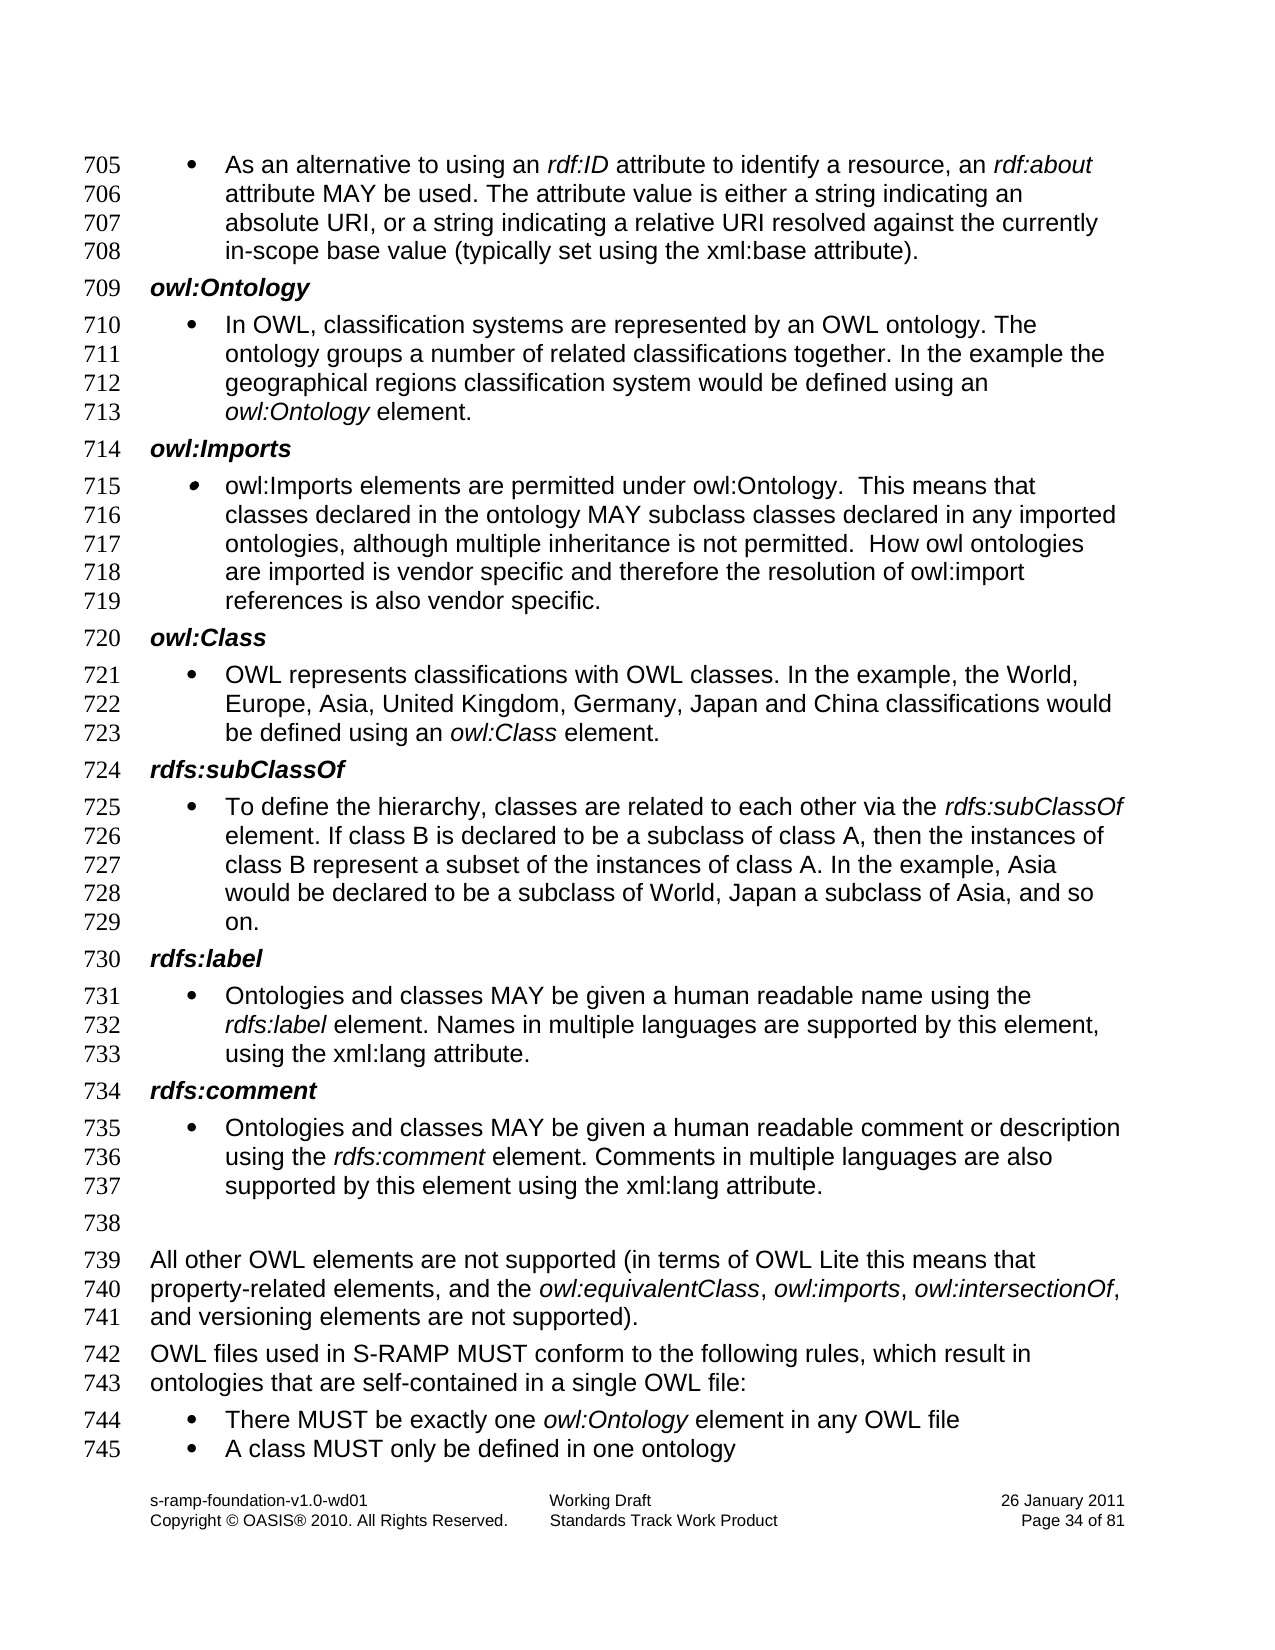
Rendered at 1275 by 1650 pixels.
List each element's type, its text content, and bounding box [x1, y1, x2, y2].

list To define the hierarchy, classes are related to each other via the rdfs:subClassOf element. If class B is declared to be a subclass of class A, then the instances of class B represent a subset of the instances of class A. In the example, Asia would be declared to be a subclass of World, Japan a subclass of Asia, and so on. [187, 792, 1125, 936]
list A class MUST only be defined in one ontology [187, 1434, 1125, 1463]
list OWL represents classifications with OWL classes. In the example, the World, Europe, Asia, United Kingdom, Germany, Japan and China classifications would be defined using an owl:Class element. [187, 660, 1125, 747]
list As an alternative to using an rdf:ID attribute to identify a resource, an rdf:about attribute MAY be used. The attribute value is either a string indicating an absolute URI, or a string indicating a relative URI resolved against the currently in-scope base value (typically set using the xml:base attribute). [187, 150, 1125, 265]
list In OWL, classification systems are represented by an OWL ontology. The ontology groups a number of related classifications together. In the example the geographical regions classification system would be defined using an owl:Ontology element. [187, 311, 1125, 426]
list Ontologies and classes MAY be given a human readable name using the rdfs:label element. Names in multiple languages are supported by this element, using the xml:lang attribute. [187, 981, 1125, 1068]
list owl:Imports elements are permitted under owl:Ontology. This means that classes declared in the ontology MAY subclass classes declared in any imported ontologies, although multiple inheritance is not permitted. How owl ontologies are imported is vendor specific and therefore the resolution of owl:import references is also vendor specific. [187, 471, 1125, 615]
list Ontologies and classes MAY be given a human readable comment or description using the rdfs:comment element. Comments in multiple languages are also supported by this element using the xml:lang attribute. [187, 1113, 1125, 1199]
text rdfs:subClassOf [150, 755, 1125, 784]
text All other OWL elements are not supported (in terms of OWL Lite this means that property-related elements, and the owl:equivalentClass, owl:imports, owl:intersectionOf, and versioning elements are not supported). [150, 1245, 1125, 1331]
text rdfs:label [150, 944, 1125, 973]
list There MUST be exactly one owl:Ontology element in any OWL file [187, 1405, 1125, 1434]
text owl:Class [150, 623, 1125, 652]
text owl:Ontology [150, 273, 1125, 302]
text owl:Imports [150, 434, 1125, 463]
text rdfs:comment [150, 1076, 1125, 1105]
text OWL files used in S-RAMP MUST conform to the following rules, which result in ontologies that are self-contained in a single OWL file: [150, 1339, 1125, 1397]
